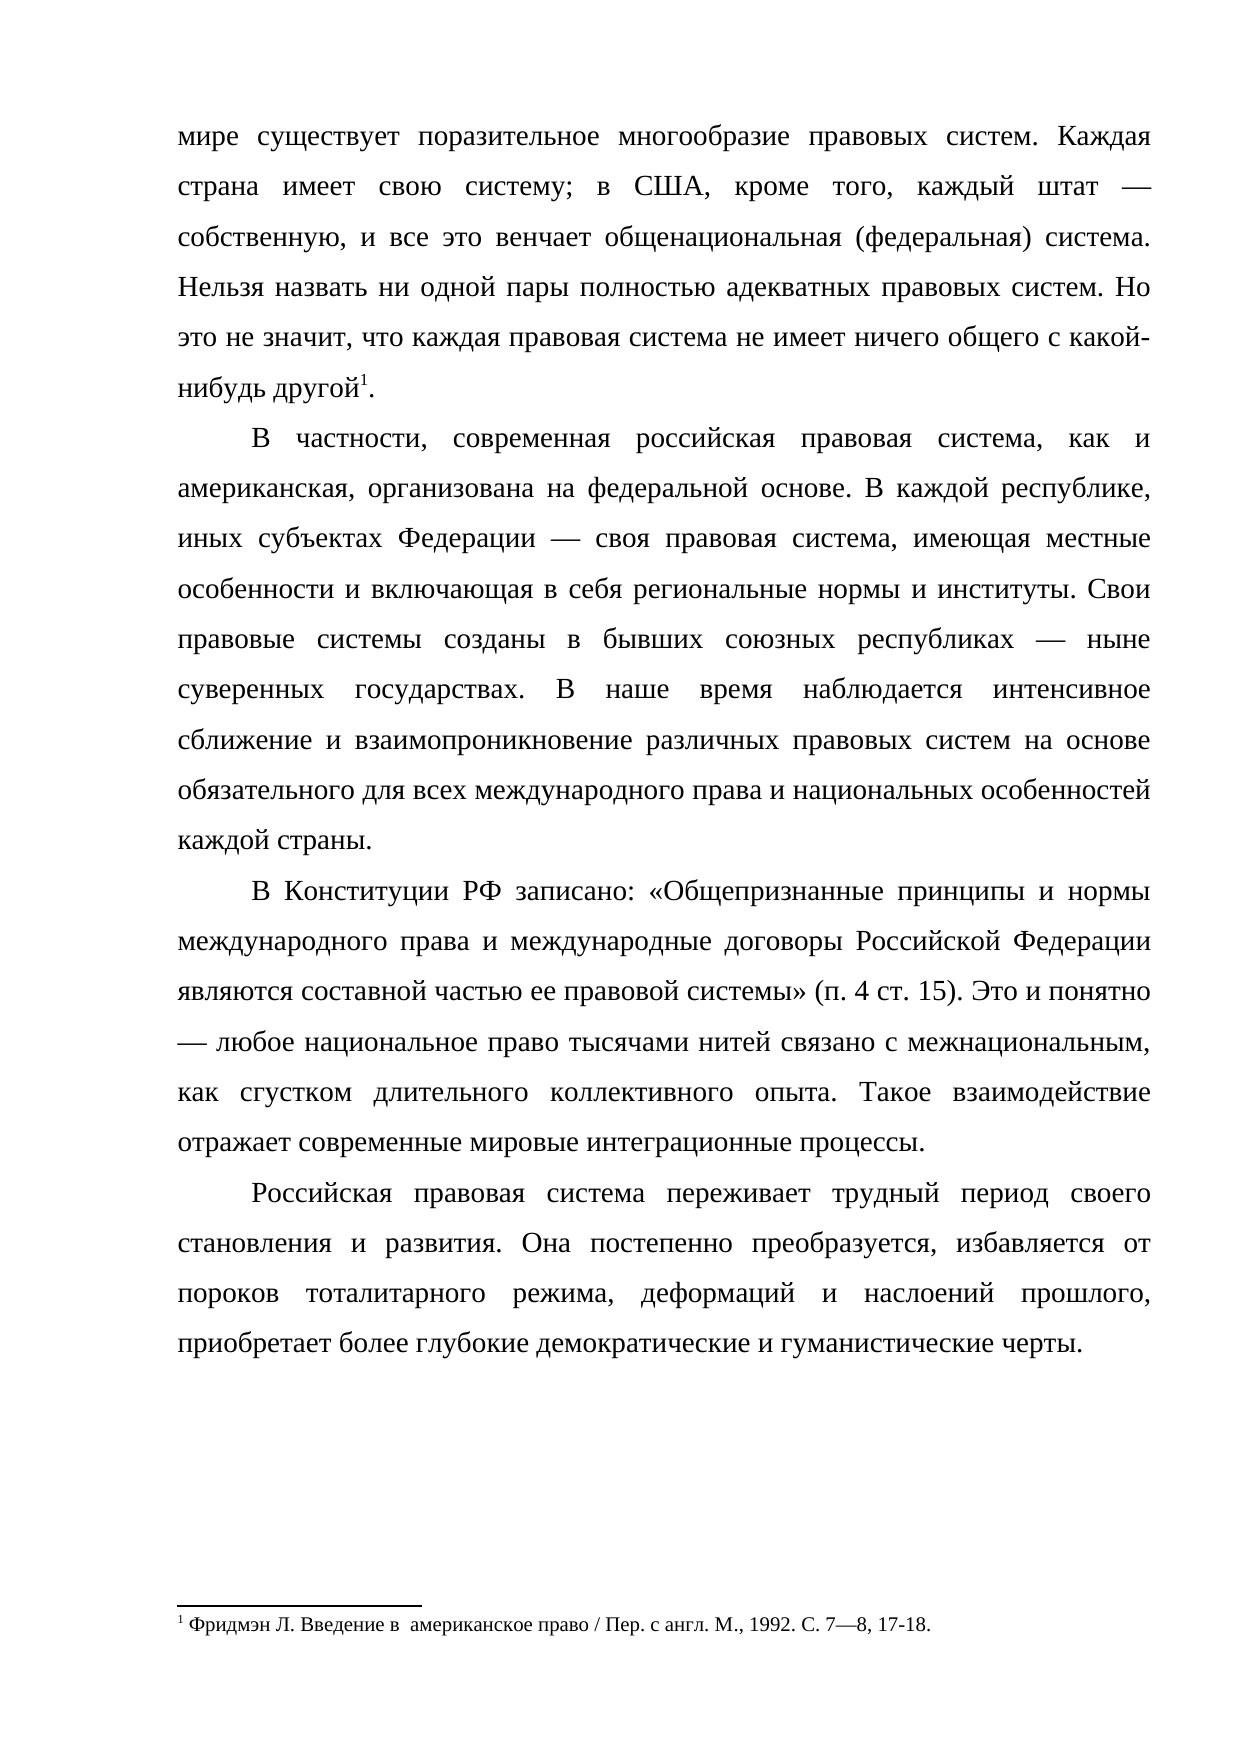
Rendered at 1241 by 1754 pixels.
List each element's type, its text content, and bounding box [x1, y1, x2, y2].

text Российская правовая система переживает трудный период своего становления и развития. Она постепенно преобразуется, избавляется от пороков тоталитарного режима, деформаций и наслоений прошлого, приобретает более глубокие демократические и гуманистические черты. [177, 1175, 1152, 1359]
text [177, 118, 1152, 403]
text В Конституции РФ записано: «Общепризнанные принципы и нормы международного права и международные договоры Российской Федерации являются составной частью ее правовой системы» (п. 4 ст. 15). Это и понятно — любое национальное право тысячами нитей связано с межнациональным, как сгустком длительного коллективного опыта. Такое взаимодействие отражает современные мировые интеграционные процессы. [177, 873, 1152, 1158]
text В частности, современная российская правовая система, как и американская, организована на федеральной основе. В каждой республике, иных субъектах Федерации — своя правовая система, имеющая местные особенности и включающая в себя региональные нормы и институты. Свои правовые системы созданы в бывших союзных республиках — ныне суверенных государствах. В наше время наблюдается интенсивное сближение и взаимопроникновение различных правовых систем на основе обязательного для всех международного права и национальных особенностей каждой страны. [177, 420, 1152, 856]
